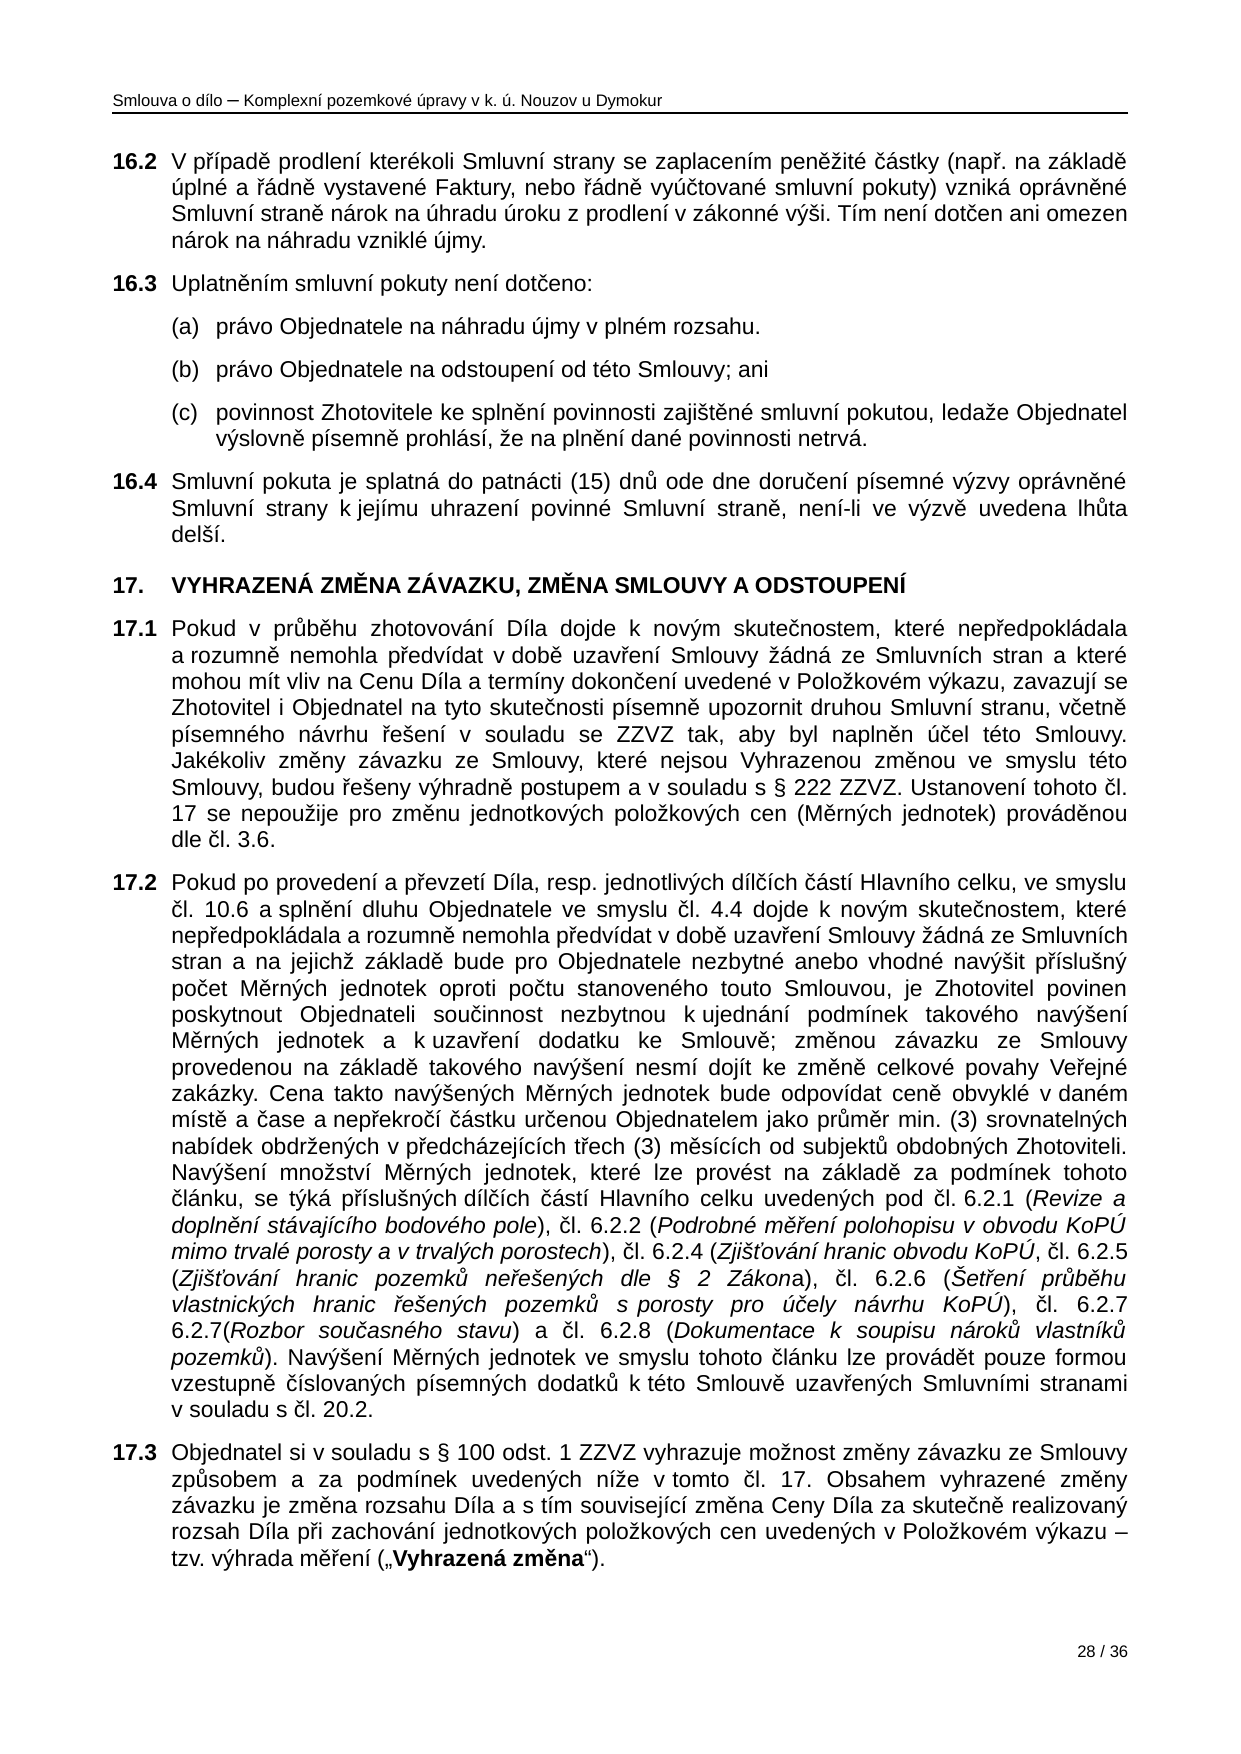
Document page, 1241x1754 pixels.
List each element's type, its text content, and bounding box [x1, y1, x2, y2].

text Uplatněním smluvní pokuty není dotčeno: [112, 270, 1128, 296]
text Vyhrazená změna závazku, změna smlouvy a odstoupení [112, 572, 1128, 599]
list povinnost Zhotovitele ke splnění povinnosti zajištěné smluvní pokutou, ledaže Objednatel výslovně písemně prohlásí, že na plnění dané povinnosti netrvá. [171, 399, 1128, 452]
list právo Objednatele na náhradu újmy v plném rozsahu. [171, 313, 1128, 339]
text Smluvní pokuta je splatná do patnácti (15) dnů ode dne doručení písemné výzvy oprávněné Smluvní strany k jejímu uhrazení povinné Smluvní straně, není-li ve výzvě uvedena lhůta delší. [112, 468, 1128, 547]
text V případě prodlení kterékoli Smluvní strany se zaplacením peněžité částky (např. na základě úplné a řádně vystavené Faktury, nebo řádně vyúčtované smluvní pokuty) vzniká oprávněné Smluvní straně nárok na úhradu úroku z prodlení v zákonné výši. Tím není dotčen ani omezen nárok na náhradu vzniklé újmy. [112, 148, 1128, 253]
list právo Objednatele na odstoupení od této Smlouvy; ani [171, 356, 1128, 382]
text Objednatel si v souladu s § 100 odst. 1 ZZVZ vyhrazuje možnost změny závazku ze Smlouvy způsobem a za podmínek uvedených níže v tomto čl. 17. Obsahem vyhrazené změny závazku je změna rozsahu Díla a s tím související změna Ceny Díla za skutečně realizovaný rozsah Díla při zachování jednotkových položkových cen uvedených v Položkovém výkazu – tzv. výhrada měření („Vyhrazená změna“). [112, 1439, 1128, 1571]
text Pokud v průběhu zhotovování Díla dojde k novým skutečnostem, které nepředpokládala a rozumně nemohla předvídat v době uzavření Smlouvy žádná ze Smluvních stran a které mohou mít vliv na Cenu Díla a termíny dokončení uvedené v Položkovém výkazu, zavazují se Zhotovitel i Objednatel na tyto skutečnosti písemně upozornit druhou Smluvní stranu, včetně písemného návrhu řešení v souladu se ZZVZ tak, aby byl naplněn účel této Smlouvy. Jakékoliv změny závazku ze Smlouvy, které nejsou Vyhrazenou změnou ve smyslu této Smlouvy, budou řešeny výhradně postupem a v souladu s § 222 ZZVZ. Ustanovení tohoto čl. 17 se nepoužije pro změnu jednotkových položkových cen (Měrných jednotek) prováděnou dle čl. 3.6. [112, 615, 1128, 852]
text Pokud po provedení a převzetí Díla, resp. jednotlivých dílčích částí Hlavního celku, ve smyslu čl. 10.6 a splnění dluhu Objednatele ve smyslu čl. 4.4 dojde k novým skutečnostem, které nepředpokládala a rozumně nemohla předvídat v době uzavření Smlouvy žádná ze Smluvních stran a na jejichž základě bude pro Objednatele nezbytné anebo vhodné navýšit příslušný počet Měrných jednotek oproti počtu stanoveného touto Smlouvou, je Zhotovitel povinen poskytnout Objednateli součinnost nezbytnou k ujednání podmínek takového navýšení Měrných jednotek a k uzavření dodatku ke Smlouvě; změnou závazku ze Smlouvy provedenou na základě takového navýšení nesmí dojít ke změně celkové povahy Veřejné zakázky. Cena takto navýšených Měrných jednotek bude odpovídat ceně obvyklé v daném místě a čase a nepřekročí částku určenou Objednatelem jako průměr min. (3) srovnatelných nabídek obdržených v předcházejících třech (3) měsících od subjektů obdobných Zhotoviteli. Navýšení množství Měrných jednotek, které lze provést na základě za podmínek tohoto článku, se týká příslušných dílčích částí Hlavního celku uvedených pod čl. 6.2.1 (Revize a doplnění stávajícího bodového pole), čl. 6.2.2 (Podrobné měření polohopisu v obvodu KoPÚ mimo trvalé porosty a v trvalých porostech), čl. 6.2.4 (Zjišťování hranic obvodu KoPÚ, čl. 6.2.5 (Zjišťování hranic pozemků neřešených dle § 2 Zákona), čl. 6.2.6 (Šetření průběhu vlastnických hranic řešených pozemků s porosty pro účely návrhu KoPÚ), čl. 6.2.7 (Rozbor současného stavu) a čl. 6.2.8 (Dokumentace k soupisu nároků vlastníků pozemků). Navýšení Měrných jednotek ve smyslu tohoto článku lze provádět pouze formou vzestupně číslovaných písemných dodatků k této Smlouvě uzavřených Smluvními stranami v souladu s čl. 20.2. [112, 869, 1128, 1423]
